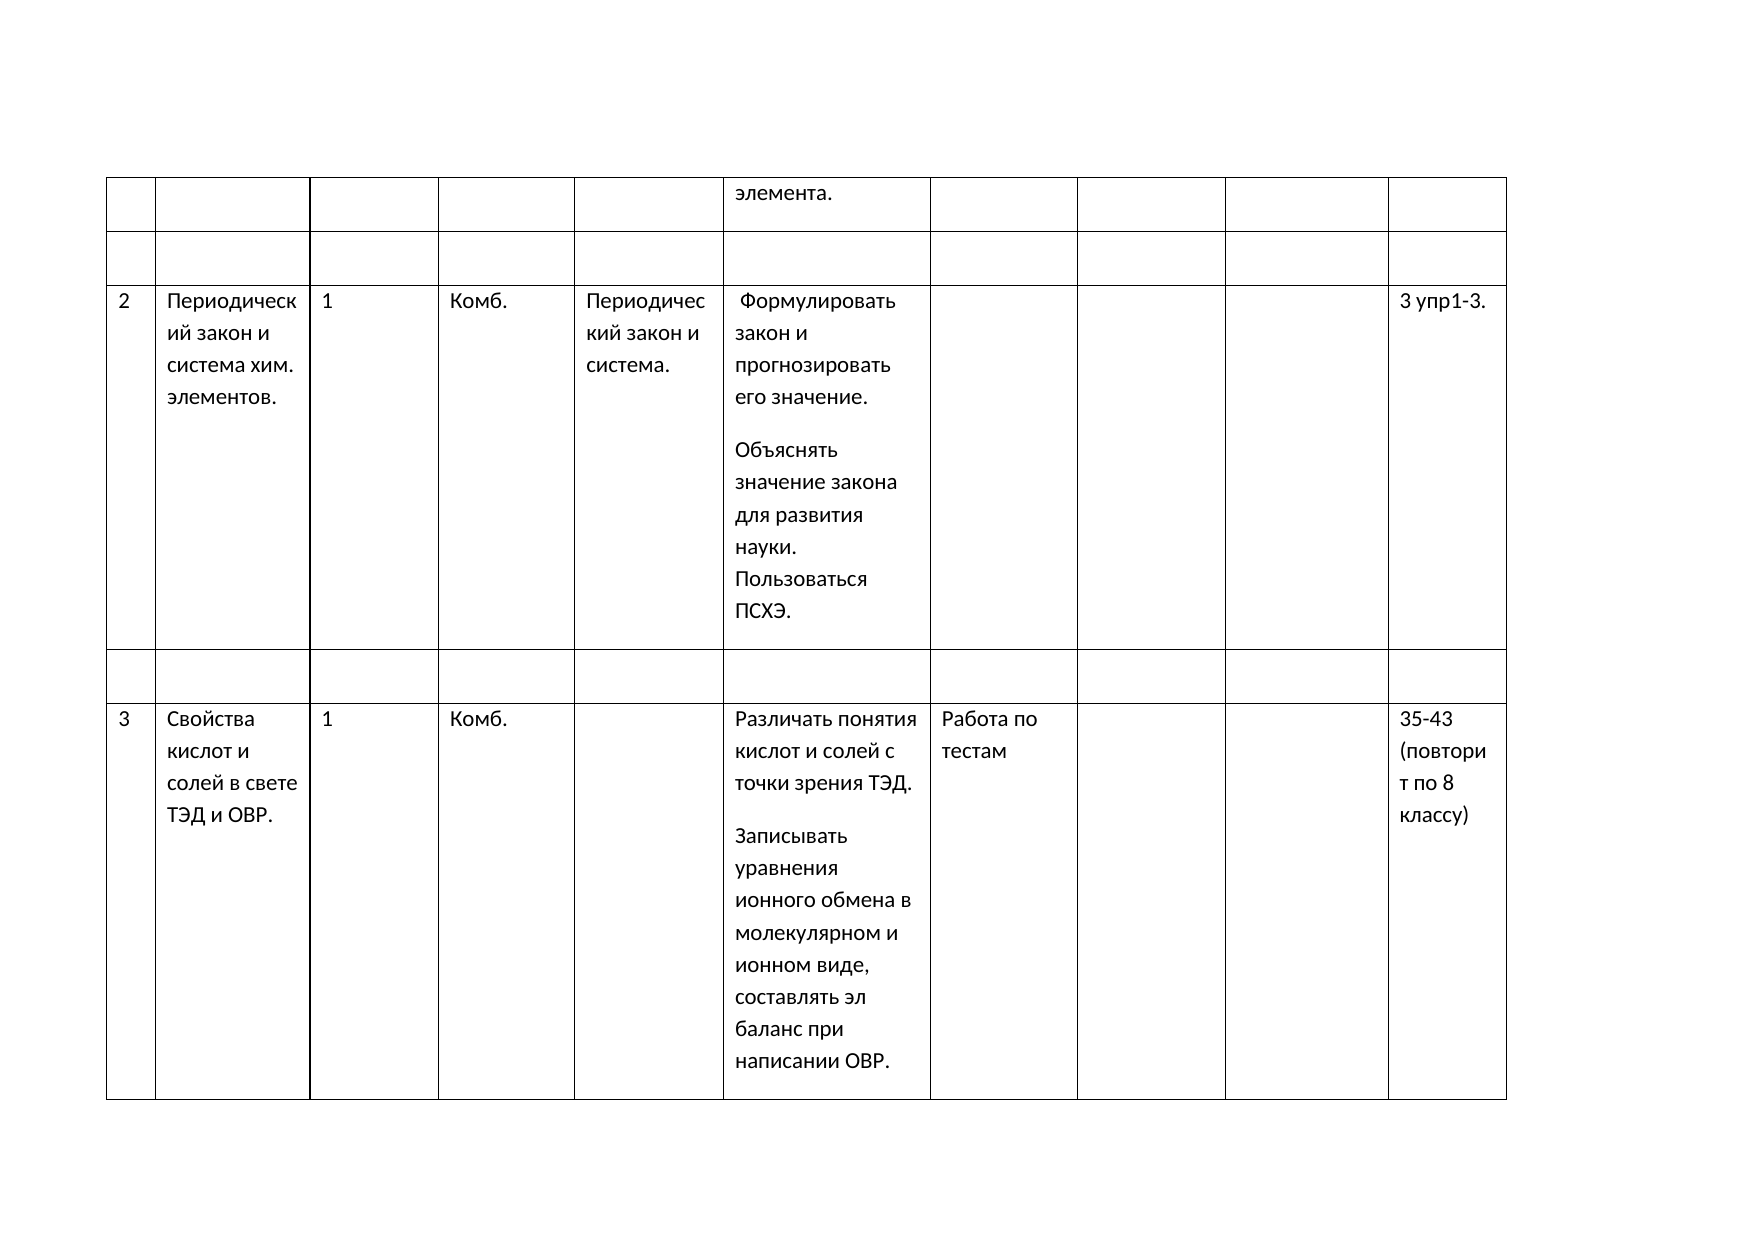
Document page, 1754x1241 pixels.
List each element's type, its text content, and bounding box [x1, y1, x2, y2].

table_cell [1078, 650, 1225, 703]
table_cell [107, 232, 155, 285]
table_cell [931, 232, 1077, 285]
table_cell Комб. [439, 286, 574, 649]
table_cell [724, 178, 930, 231]
table_cell [311, 232, 438, 285]
table_cell Периодический закон и система. [575, 286, 723, 649]
table_cell [1226, 704, 1388, 1099]
table_cell [1389, 650, 1506, 703]
table_cell [156, 232, 309, 285]
table_cell 1 [1389, 178, 1506, 231]
table_cell [1078, 232, 1225, 285]
table_cell [1226, 650, 1388, 703]
table_cell 1 [311, 704, 438, 1099]
table_cell 1 [107, 178, 155, 231]
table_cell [575, 178, 723, 231]
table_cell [931, 178, 1077, 231]
table_cell 3 [107, 704, 155, 1099]
table_cell Формулировать закон и прогнозировать его значение. Объяснять значение закона для развития науки. Пользоваться ПСХЭ. [724, 286, 930, 649]
table_cell [724, 232, 930, 285]
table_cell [156, 178, 309, 231]
table_cell [156, 650, 309, 703]
table_cell [575, 650, 723, 703]
table_cell [931, 650, 1077, 703]
table_cell [107, 650, 155, 703]
table_cell [439, 232, 574, 285]
table_cell Свойства кислот и солей в свете ТЭД и ОВР. [156, 704, 309, 1099]
table_cell Комб. [439, 704, 574, 1099]
table_cell Различать понятия кислот и солей с точки зрения ТЭД. Записывать уравнения ионного обмена в молекулярном и ионном виде, составлять эл баланс при написании ОВР. [724, 704, 930, 1099]
table_cell [1226, 232, 1388, 285]
table_cell 1 [311, 178, 438, 231]
table_cell [1389, 232, 1506, 285]
table_cell Периодический закон и система хим. элементов. [156, 286, 309, 649]
table_cell [1078, 286, 1225, 649]
table_cell [931, 286, 1077, 649]
table_cell Работа по тестам [931, 704, 1077, 1099]
table_cell [439, 650, 574, 703]
table_cell 2 [107, 286, 155, 649]
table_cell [1078, 178, 1225, 231]
table_cell [724, 650, 930, 703]
table_cell 35-43 (повторит по 8 классу) [1389, 704, 1506, 1099]
table_cell [575, 232, 723, 285]
table_cell 3 упр1-3. [1389, 286, 1506, 649]
table_cell [1078, 704, 1225, 1099]
table_cell [1226, 286, 1388, 649]
table_cell [1226, 178, 1388, 231]
table_cell [575, 704, 723, 1099]
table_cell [439, 178, 574, 231]
table_cell [311, 650, 438, 703]
table_cell 1 [311, 286, 438, 649]
